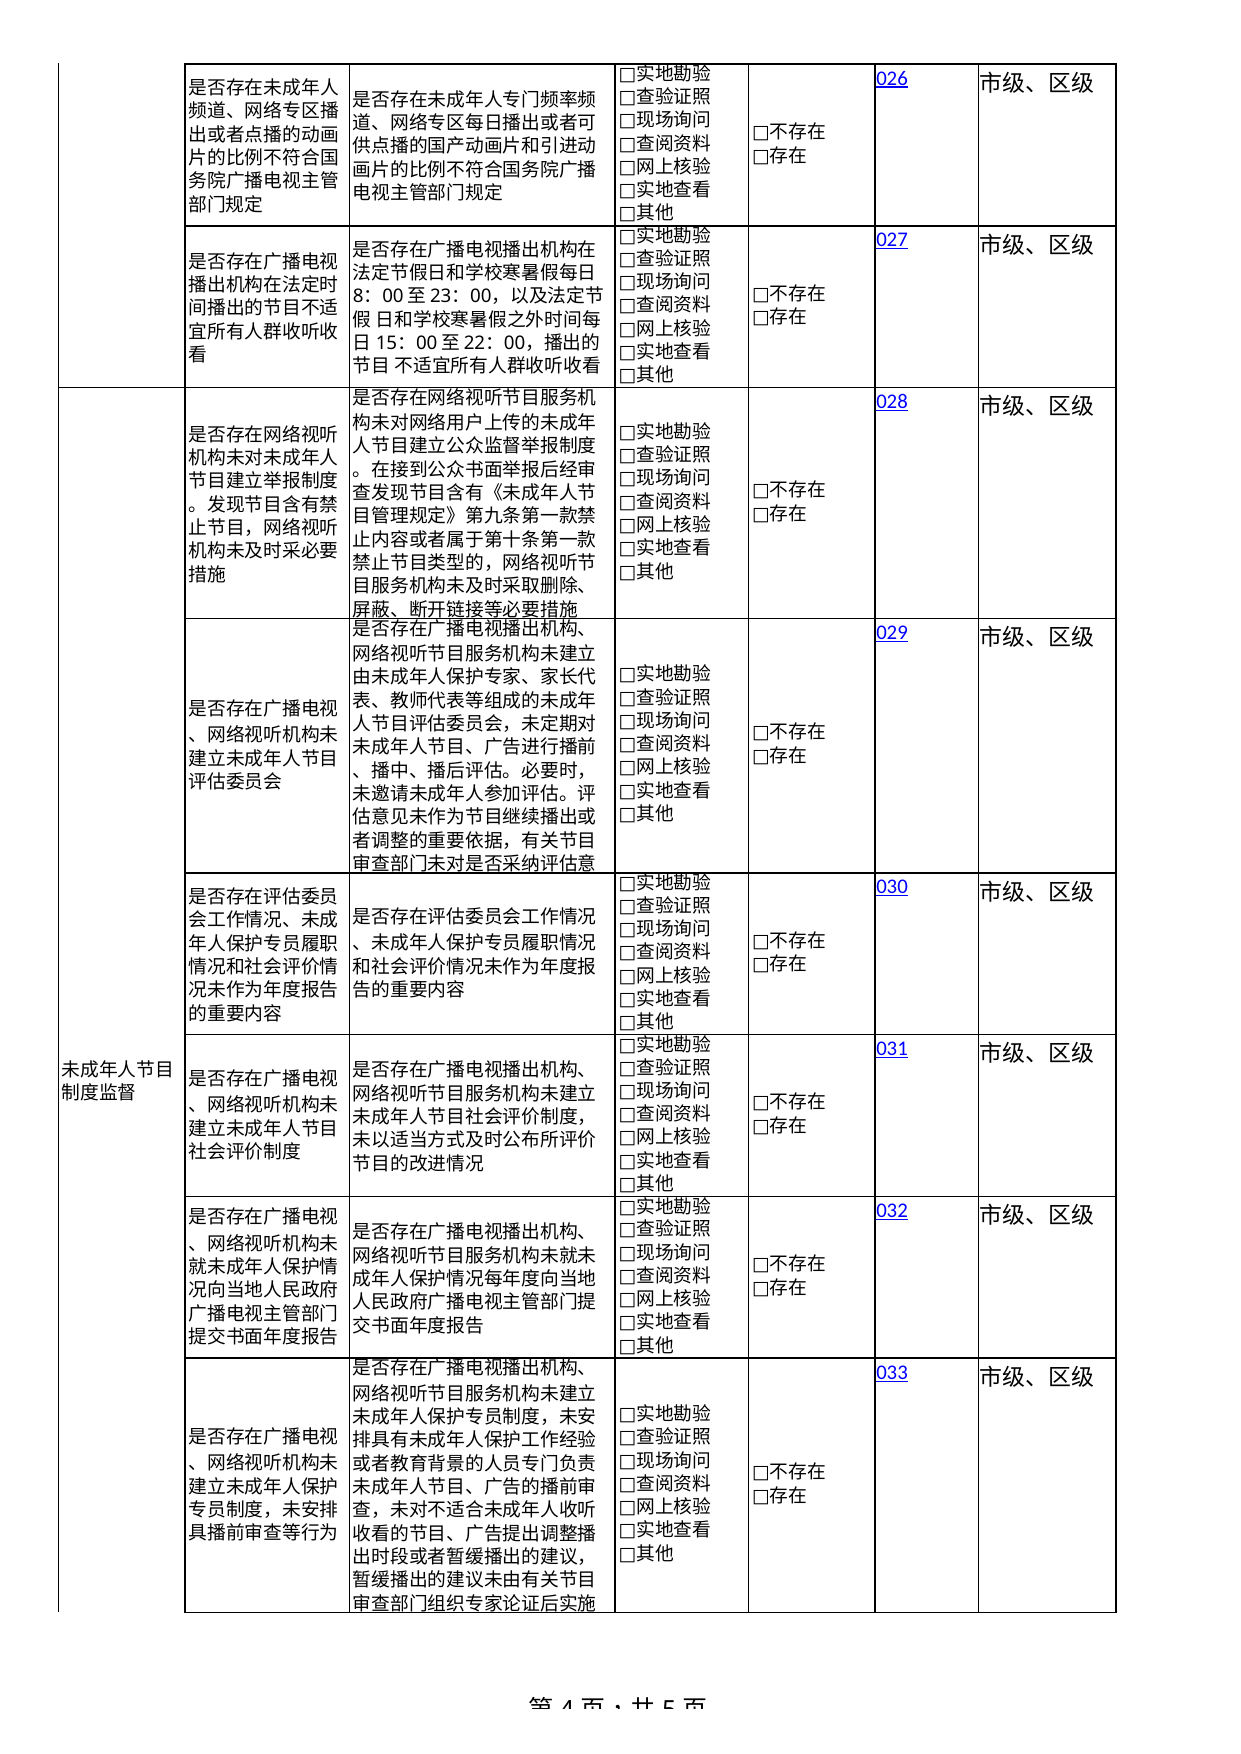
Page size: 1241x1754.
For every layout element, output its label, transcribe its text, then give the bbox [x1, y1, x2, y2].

table_cell □不存在 □存在 [749, 1359, 874, 1612]
table_cell 市级、区级 [979, 227, 1115, 387]
table_cell 市级、区级 [979, 619, 1115, 872]
table_cell 未成年人节目 制度监督 [59, 388, 184, 1612]
table_cell 是否存在网络视听节目服务机 构未对网络用户上传的未成年 人节目建立公众监督举报制度 。在接到公众书面举报后经审 查发现节目含有《未成年人节 目管理规定》第九条第一款禁 止内容或者属于第十条第一款 禁止节目类型的，网络视听节 目服务机构未及时采取删除、 屏蔽、断开链接等必要措施 [350, 388, 614, 618]
table_cell □实地勘验 □查验证照 □现场询问 □查阅资料 □网上核验 □实地查看 □其他 [616, 227, 748, 387]
table_cell □实地勘验 □查验证照 □现场询问 □查阅资料 □网上核验 □实地查看 □其他 [616, 619, 748, 872]
table_cell 是否存在广播电视播出机构、 网络视听节目服务机构未建立 未成年人节目社会评价制度， 未以适当方式及时公布所评价 节目的改进情况 [350, 1035, 614, 1196]
table_cell 027 [876, 227, 978, 387]
table_header □实地勘验 □查验证照 □现场询问 □查阅资料 □网上核验 □实地查看 □其他 [616, 65, 748, 225]
table_cell □不存在 □存在 [749, 1197, 874, 1357]
table_cell 028 [876, 388, 978, 618]
table_cell □实地勘验 □查验证照 □现场询问 □查阅资料 □网上核验 □实地查看 □其他 [616, 1359, 748, 1612]
table_cell 市级、区级 [979, 1359, 1115, 1612]
table_cell 是否存在广播电视 、网络视听机构未 建立未成年人保护 专员制度，未安排 具播前审查等行为 [186, 1359, 349, 1612]
table_cell 029 [876, 619, 978, 872]
table_cell 是否存在广播电视播出机构、 网络视听节目服务机构未就未 成年人保护情况每年度向当地 人民政府广播电视主管部门提 交书面年度报告 [350, 1197, 614, 1357]
table_cell 032 [876, 1197, 978, 1357]
table_cell 市级、区级 [979, 1035, 1115, 1196]
table_cell 031 [876, 1035, 978, 1196]
table_cell 是否存在评估委员会工作情况 、未成年人保护专员履职情况 和社会评价情况未作为年度报 告的重要内容 [350, 874, 614, 1034]
table_cell □实地勘验 □查验证照 □现场询问 □查阅资料 □网上核验 □实地查看 □其他 [616, 1197, 748, 1357]
table_cell 市级、区级 [979, 1197, 1115, 1357]
table_cell □不存在 □存在 [749, 619, 874, 872]
table_cell 是否存在评估委员 会工作情况、未成 年人保护专员履职 情况和社会评价情 况未作为年度报告 的重要内容 [186, 874, 349, 1034]
table_cell 是否存在广播电视 、网络视听机构未 建立未成年人节目 评估委员会 [186, 619, 349, 872]
table_cell 市级、区级 [979, 388, 1115, 618]
table_header 市级、区级 [979, 65, 1115, 225]
table_cell 市级、区级 [979, 874, 1115, 1034]
table_cell 是否存在广播电视 播出机构在法定时 间播出的节目不适 宜所有人群收听收 看 [186, 227, 349, 387]
table_cell □实地勘验 □查验证照 □现场询问 □查阅资料 □网上核验 □实地查看 □其他 [616, 388, 748, 618]
table_header □不存在 □存在 [749, 65, 874, 225]
table_cell 033 [876, 1359, 978, 1612]
table_header 是否存在未成年人专门频率频 道、网络专区每日播出或者可 供点播的国产动画片和引进动 画片的比例不符合国务院广播 电视主管部门规定 [350, 65, 614, 225]
table_cell □不存在 □存在 [749, 388, 874, 618]
table_cell 是否存在广播电视 、网络视听机构未 就未成年人保护情 况向当地人民政府 广播电视主管部门 提交书面年度报告 [186, 1197, 349, 1357]
table_cell □不存在 □存在 [749, 1035, 874, 1196]
table_cell 是否存在广播电视播出机构、 网络视听节目服务机构未建立 未成年人保护专员制度，未安 排具有未成年人保护工作经验 或者教育背景的人员专门负责 未成年人节目、广告的播前审 查，未对不适合未成年人收听 收看的节目、广告提出调整播 出时段或者暂缓播出的建议， 暂缓播出的建议未由有关节目 审查部门组织专家论证后实施 [350, 1359, 614, 1612]
table_cell 是否存在广播电视播出机构、 网络视听节目服务机构未建立 由未成年人保护专家、家长代 表、教师代表等组成的未成年 人节目评估委员会，未定期对 未成年人节目、广告进行播前 、播中、播后评估。必要时， 未邀请未成年人参加评估。评 估意见未作为节目继续播出或 者调整的重要依据，有关节目 审查部门未对是否采纳评估意 [350, 619, 614, 872]
table_header 026 [876, 65, 978, 225]
table_cell 是否存在广播电视播出机构在 法定节假日和学校寒暑假每日 8：00至23：00，以及法定节假 日和学校寒暑假之外时间每日 15：00至22：00，播出的节目 不适宜所有人群收听收看 [350, 227, 614, 387]
table_cell 是否存在广播电视 、网络视听机构未 建立未成年人节目 社会评价制度 [186, 1035, 349, 1196]
table_header 是否存在未成年人 频道、网络专区播 出或者点播的动画 片的比例不符合国 务院广播电视主管 部门规定 [186, 65, 349, 225]
table_cell □实地勘验 □查验证照 □现场询问 □查阅资料 □网上核验 □实地查看 □其他 [616, 1035, 748, 1196]
table_cell □不存在 □存在 [749, 227, 874, 387]
table_cell □不存在 □存在 [749, 874, 874, 1034]
table_cell 030 [876, 874, 978, 1034]
table_cell □实地勘验 □查验证照 □现场询问 □查阅资料 □网上核验 □实地查看 □其他 [616, 874, 748, 1034]
table_cell 是否存在网络视听 机构未对未成年人 节目建立举报制度 。发现节目含有禁 止节目，网络视听 机构未及时采必要 措施 [186, 388, 349, 618]
table_header [59, 63, 184, 387]
